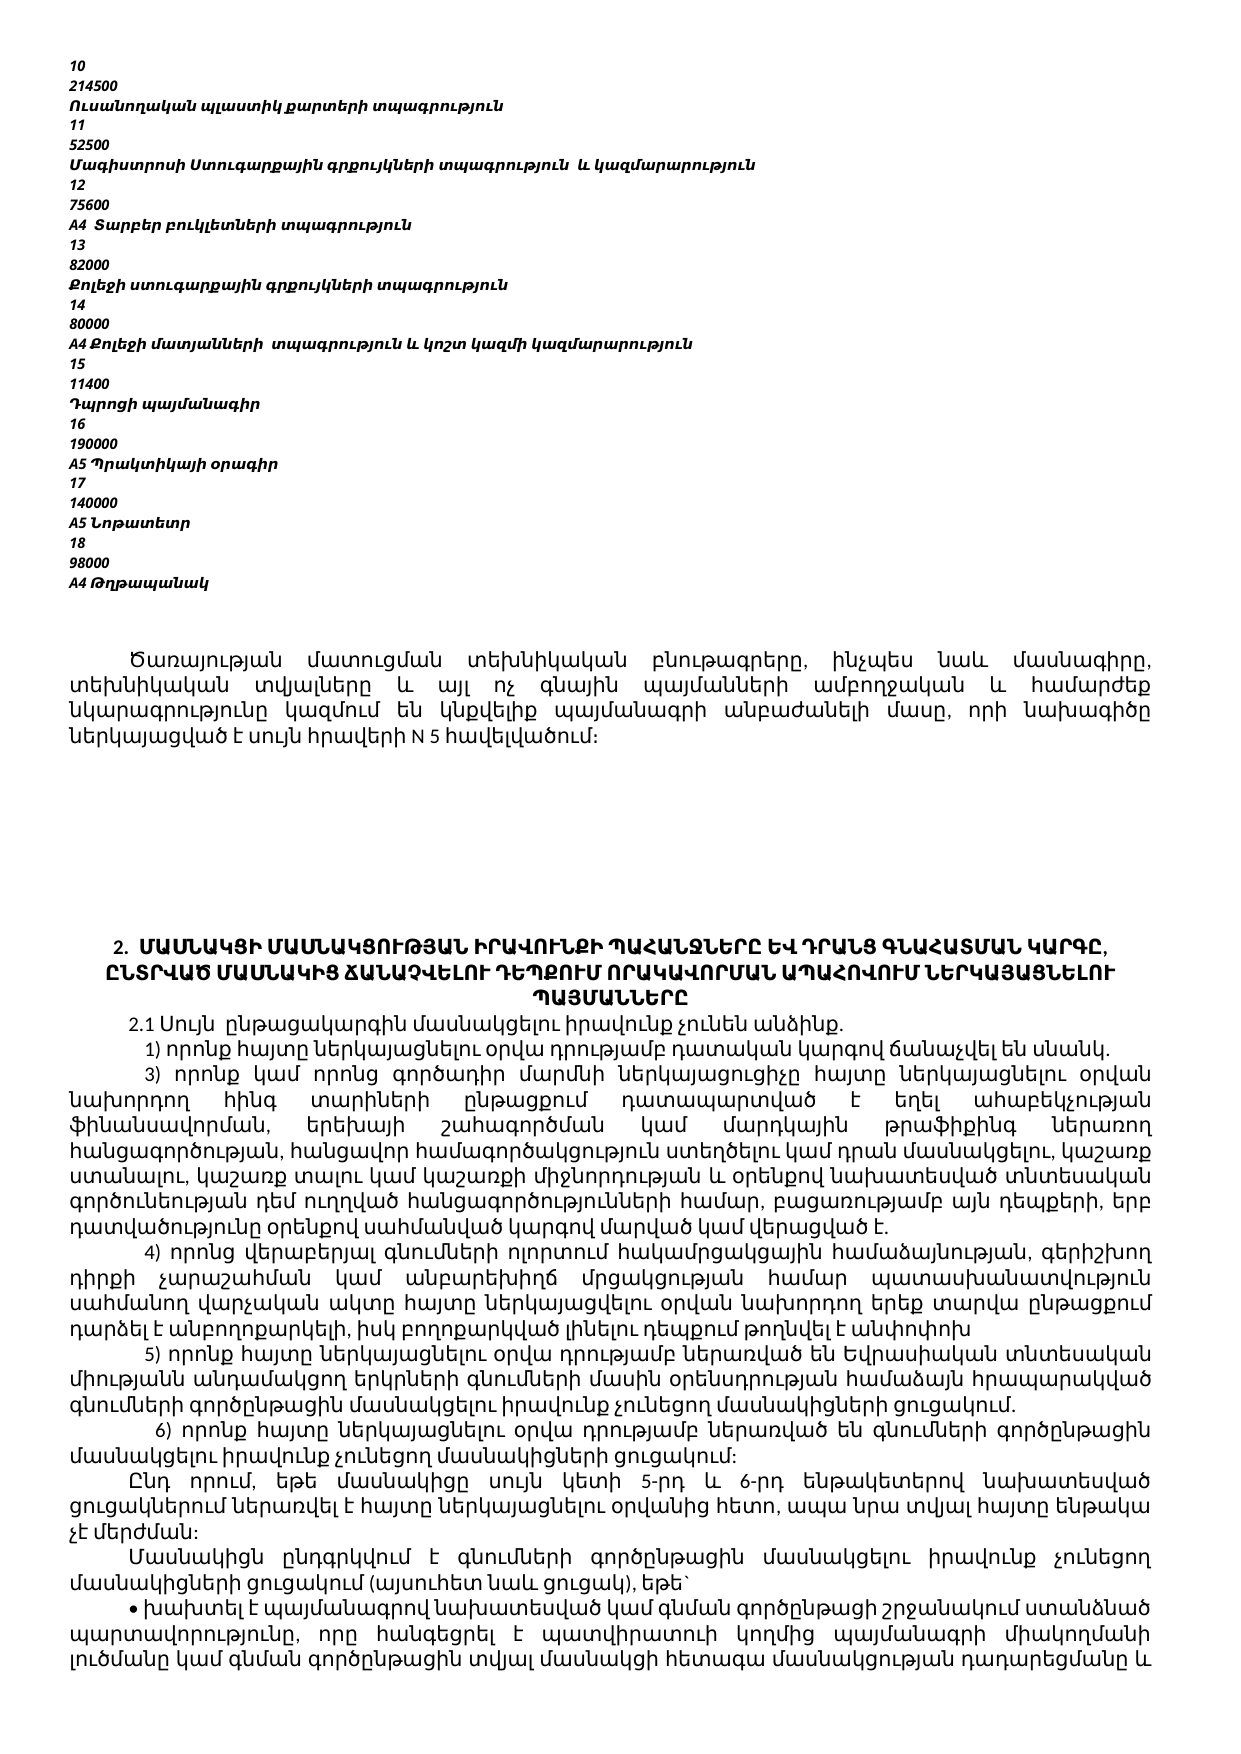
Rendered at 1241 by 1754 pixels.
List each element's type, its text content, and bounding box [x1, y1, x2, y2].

text 2. ՄԱՍՆԱԿՑԻ ՄԱՍՆԱԿՑՈՒԹՅԱՆ ԻՐԱՎՈՒՆՔԻ ՊԱՀԱՆՋՆԵՐԸ ԵՎ ԴՐԱՆՑ ԳՆԱՀԱՏՄԱՆ ԿԱՐԳԸ, ԸՆՏՐՎԱԾ ՄԱՍՆԱԿԻՑ ՃԱՆԱՉՎԵԼՈՒ ԴԵՊՔՈՒՄ ՈՐԱԿԱՎՈՐՄԱՆ ԱՊԱՀՈՎՈՒՄ ՆԵՐԿԱՅԱՑՆԵԼՈՒ ՊԱՅՄԱՆՆԵՐԸ [69, 934, 1152, 1011]
text Ընդ որում, եթե մասնակիցը սույն կետի 5-րդ և 6-րդ ենթակետերով նախատեսված ցուցակներում ներառվել է հայտը ներկայացնելու օրվանից հետո, ապա նրա տվյալ հայտը ենթակա չէ մերժման: [69, 1468, 1152, 1544]
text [69, 1595, 1152, 1672]
text 2.1 Սույն ընթացակարգին մասնակցելու իրավունք չունեն անձինք. [69, 1011, 1152, 1036]
text Ծառայության մատուցման տեխնիկական բնութագրերը, ինչպես նաև մասնագիրը, տեխնիկական տվյալները և այլ ոչ գնային պայմանների ամբողջական և համարժեք նկարագրությունը կազմում են կնքվելիք պայմանագրի անբաժանելի մասը, որի նախագիծը ներկայացված է սույն հրավերի N 5 հավելվածում։ [69, 647, 1152, 748]
text 1) որոնք հայտը ներկայացնելու օրվա դրությամբ դատական կարգով ճանաչվել են սնանկ. [69, 1036, 1152, 1062]
text 4) որոնց վերաբերյալ գնումների ոլորտում հակամրցակցային համաձայնության, գերիշխող դիրքի չարաշահման կամ անբարեխիղճ մրցակցության համար պատասխանատվություն սահմանող վարչական ակտը հայտը ներկայացվելու օրվան նախորդող երեք տարվա ընթացքում դարձել է անբողոքարկելի, իսկ բողոքարկված լինելու դեպքում թողնվել է անփոփոխ [69, 1239, 1152, 1341]
text 3) որոնք կամ որոնց գործադիր մարմնի ներկայացուցիչը հայտը ներկայացնելու օրվան նախորդող հինգ տարիների ընթացքում դատապարտված է եղել ահաբեկչության ֆինանսավորման, երեխայի շահագործման կամ մարդկային թրաֆիքինգ ներառող հանցագործության, հանցավոր համագործակցություն ստեղծելու կամ դրան մասնակցելու, կաշառք ստանալու, կաշառք տալու կամ կաշառքի միջնորդության և օրենքով նախատեսված տնտեսական գործունեության դեմ ուղղված հանցագործությունների համար, բացառությամբ այն դեպքերի, երբ դատվածությունը օրենքով սահմանված կարգով մարված կամ վերացված է. [69, 1062, 1152, 1239]
text 6) որոնք հայտը ներկայացնելու օրվա դրությամբ ներառված են գնումների գործընթացին մասնակցելու իրավունք չունեցող մասնակիցների ցուցակում: [69, 1417, 1152, 1468]
text 5) որոնք հայտը ներկայացնելու օրվա դրությամբ ներառված են Եվրասիական տնտեսական միությանն անդամակցող երկրների գնումների մասին օրենսդրության համաձայն հրապարակված գնումների գործընթացին մասնակցելու իրավունք չունեցող մասնակիցների ցուցակում. [69, 1341, 1152, 1417]
text Մասնակիցն ընդգրկվում է գնումների գործընթացին մասնակցելու իրավունք չունեցող մասնակիցների ցուցակում (այսուհետ նաև ցուցակ), եթե` [69, 1544, 1152, 1595]
